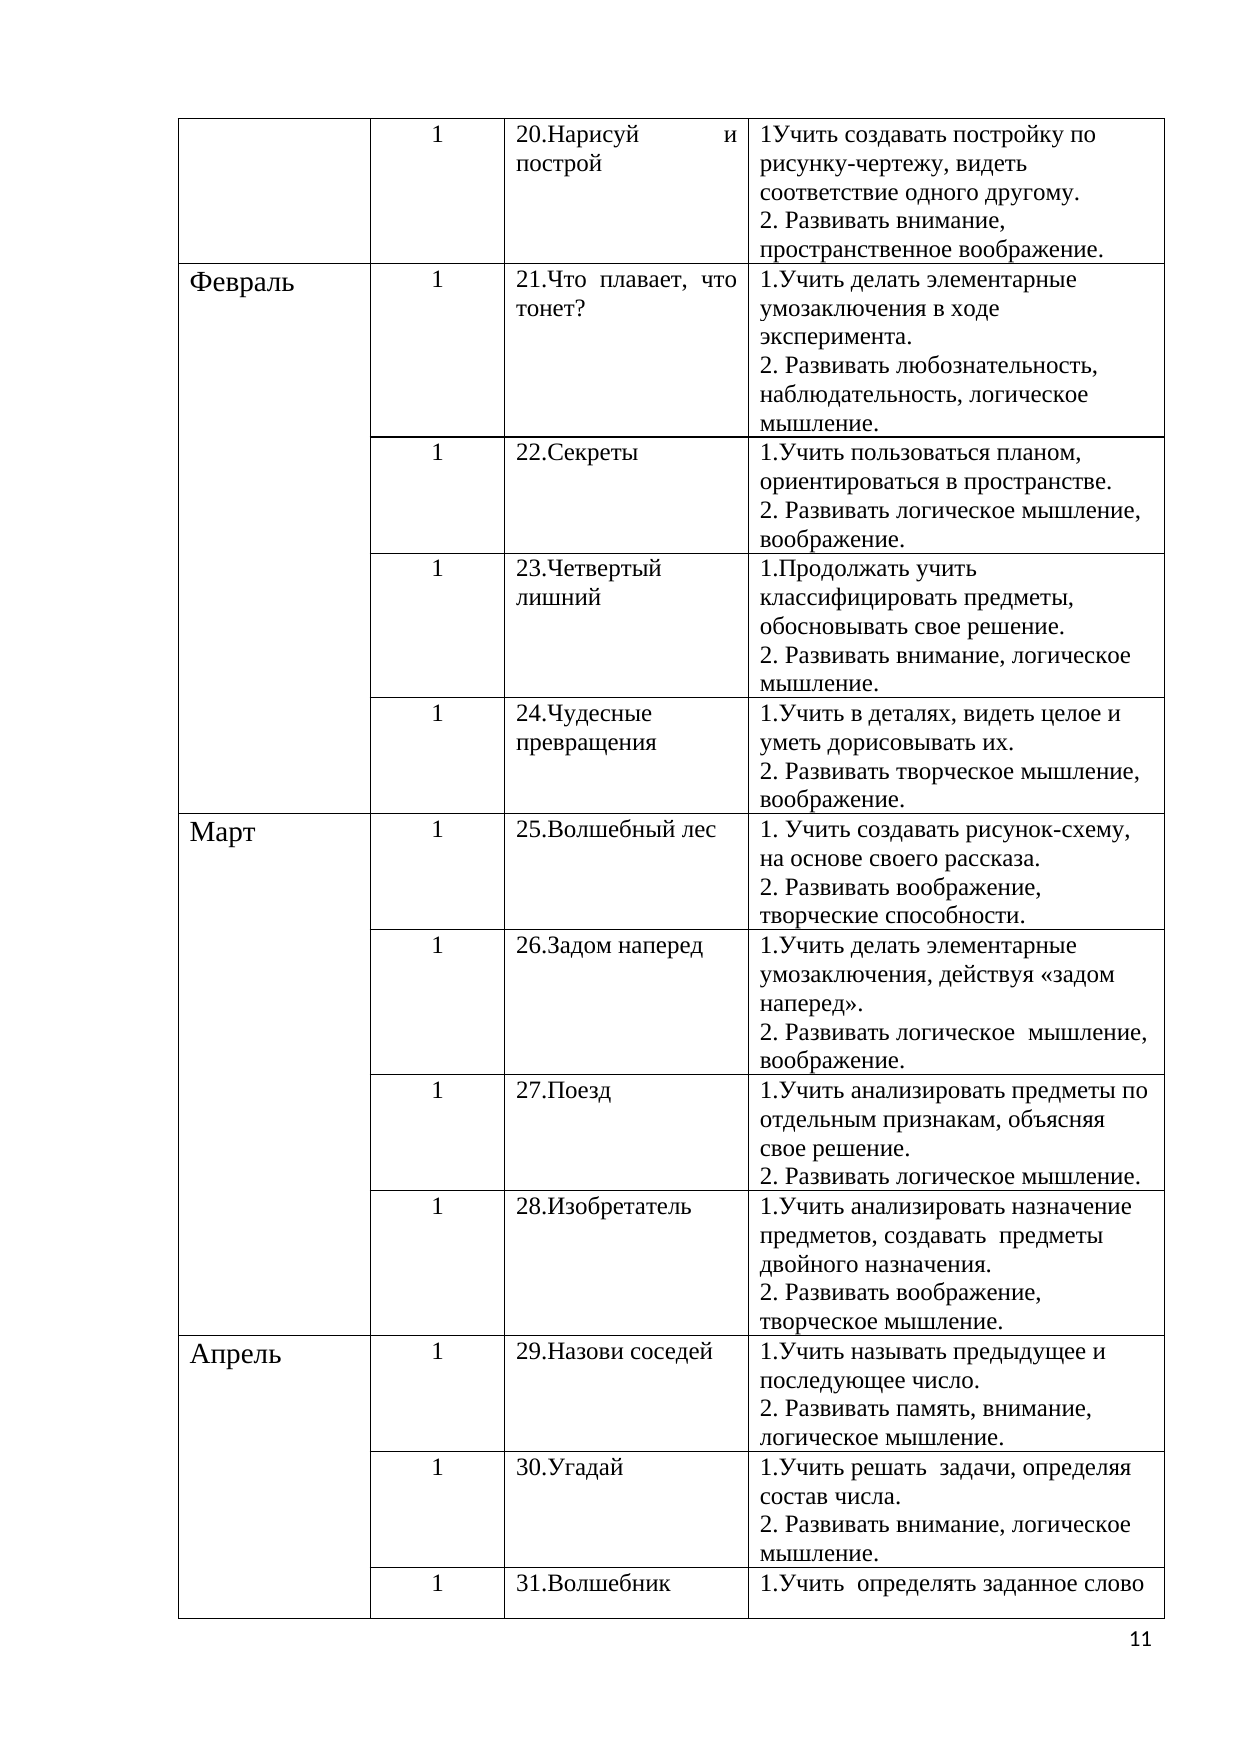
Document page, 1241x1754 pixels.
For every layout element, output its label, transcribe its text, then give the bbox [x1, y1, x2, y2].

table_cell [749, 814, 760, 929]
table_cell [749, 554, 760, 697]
table_cell Апрель [179, 1336, 370, 1618]
table_cell 27.Поезд [505, 1075, 748, 1190]
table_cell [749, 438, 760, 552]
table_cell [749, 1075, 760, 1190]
table_cell 1.Учить решать задачи, определяя состав числа. 2. Развивать внимание, логическое мышление. [901, 1452, 1164, 1567]
table_cell 30.Угадай [505, 1452, 748, 1567]
table_cell 29.Назови соседей [505, 1336, 748, 1451]
table_cell 24.Чудесные превращения [505, 698, 748, 813]
table_cell 1. Учить создавать рисунок-схему, на основе своего рассказа. 2. Развивать воображение, творческие способности. [1041, 814, 1164, 929]
table_cell 1 [371, 1191, 504, 1335]
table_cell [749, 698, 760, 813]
table_cell 1 [371, 119, 504, 263]
table_cell 31.Волшебник [505, 1568, 748, 1618]
table_cell 1.Учить в деталях, видеть целое и уметь дорисовывать их. 2. Развивать творческое мышление, воображение. [1014, 698, 1164, 813]
table_cell Март [179, 814, 370, 1335]
table_cell 1 [371, 1075, 504, 1190]
table_cell 1 [371, 264, 504, 436]
table_cell 1 [371, 814, 504, 929]
table_cell 1 [371, 930, 504, 1074]
table_cell 1.Продолжать учить классифицировать предметы, обосновывать свое решение. 2. Развивать внимание, логическое мышление. [977, 554, 1164, 697]
table_cell 1.Учить анализировать предметы по отдельным признакам, объясняя свое решение. 2. Развивать логическое мышление. [910, 1075, 1164, 1190]
table_cell 1 [371, 554, 504, 697]
table_cell 1 [371, 1336, 504, 1451]
table_cell 1.Учить называть предыдущее и последующее число. 2. Развивать память, внимание, логическое мышление. [980, 1336, 1164, 1451]
table_cell 1.Учить анализировать назначение предметов, создавать предметы двойного назначения. 2. Развивать воображение, творческое мышление. [992, 1191, 1164, 1335]
table_cell Февраль [179, 264, 370, 813]
table_cell 1.Учить делать элементарные умозаключения в ходе эксперимента. 2. Развивать любознательность, наблюдательность, логическое мышление. [912, 264, 1164, 436]
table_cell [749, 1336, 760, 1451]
table_cell 22.Секреты [505, 438, 748, 552]
table_cell 1.Учить пользоваться планом, ориентироваться в пространстве. 2. Развивать логическое мышление, воображение. [1082, 438, 1164, 552]
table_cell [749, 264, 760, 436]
table_cell 26.Задом наперед [505, 930, 748, 1074]
table_cell 1 [371, 1452, 504, 1567]
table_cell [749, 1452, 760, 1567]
table_cell 20.Нарисуй и построй [505, 119, 748, 263]
table_cell 1 [371, 438, 504, 552]
table_cell 23.Четвертый лишний [505, 554, 748, 697]
table_cell 1Учить создавать постройку по рисунку-чертежу, видеть соответствие одного другому. 2. Развивать внимание, пространственное воображение. [1027, 119, 1164, 263]
table_cell 28.Изобретатель [505, 1191, 748, 1335]
table_cell 21.Что плавает, что тонет? [505, 264, 748, 436]
table_cell 1.Учить определять заданное слово по набору картинок, выделяя первый звук. 2. Развивать слуховое внимание. [749, 1568, 1164, 1618]
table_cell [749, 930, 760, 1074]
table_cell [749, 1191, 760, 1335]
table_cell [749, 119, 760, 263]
table_cell 1 [371, 698, 504, 813]
table_cell 25.Волшебный лес [505, 814, 748, 929]
table_cell 1.Учить делать элементарные умозаключения, действуя «задом наперед». 2. Развивать логическое мышление, воображение. [864, 930, 1164, 1074]
table_cell 1 [371, 1568, 504, 1618]
